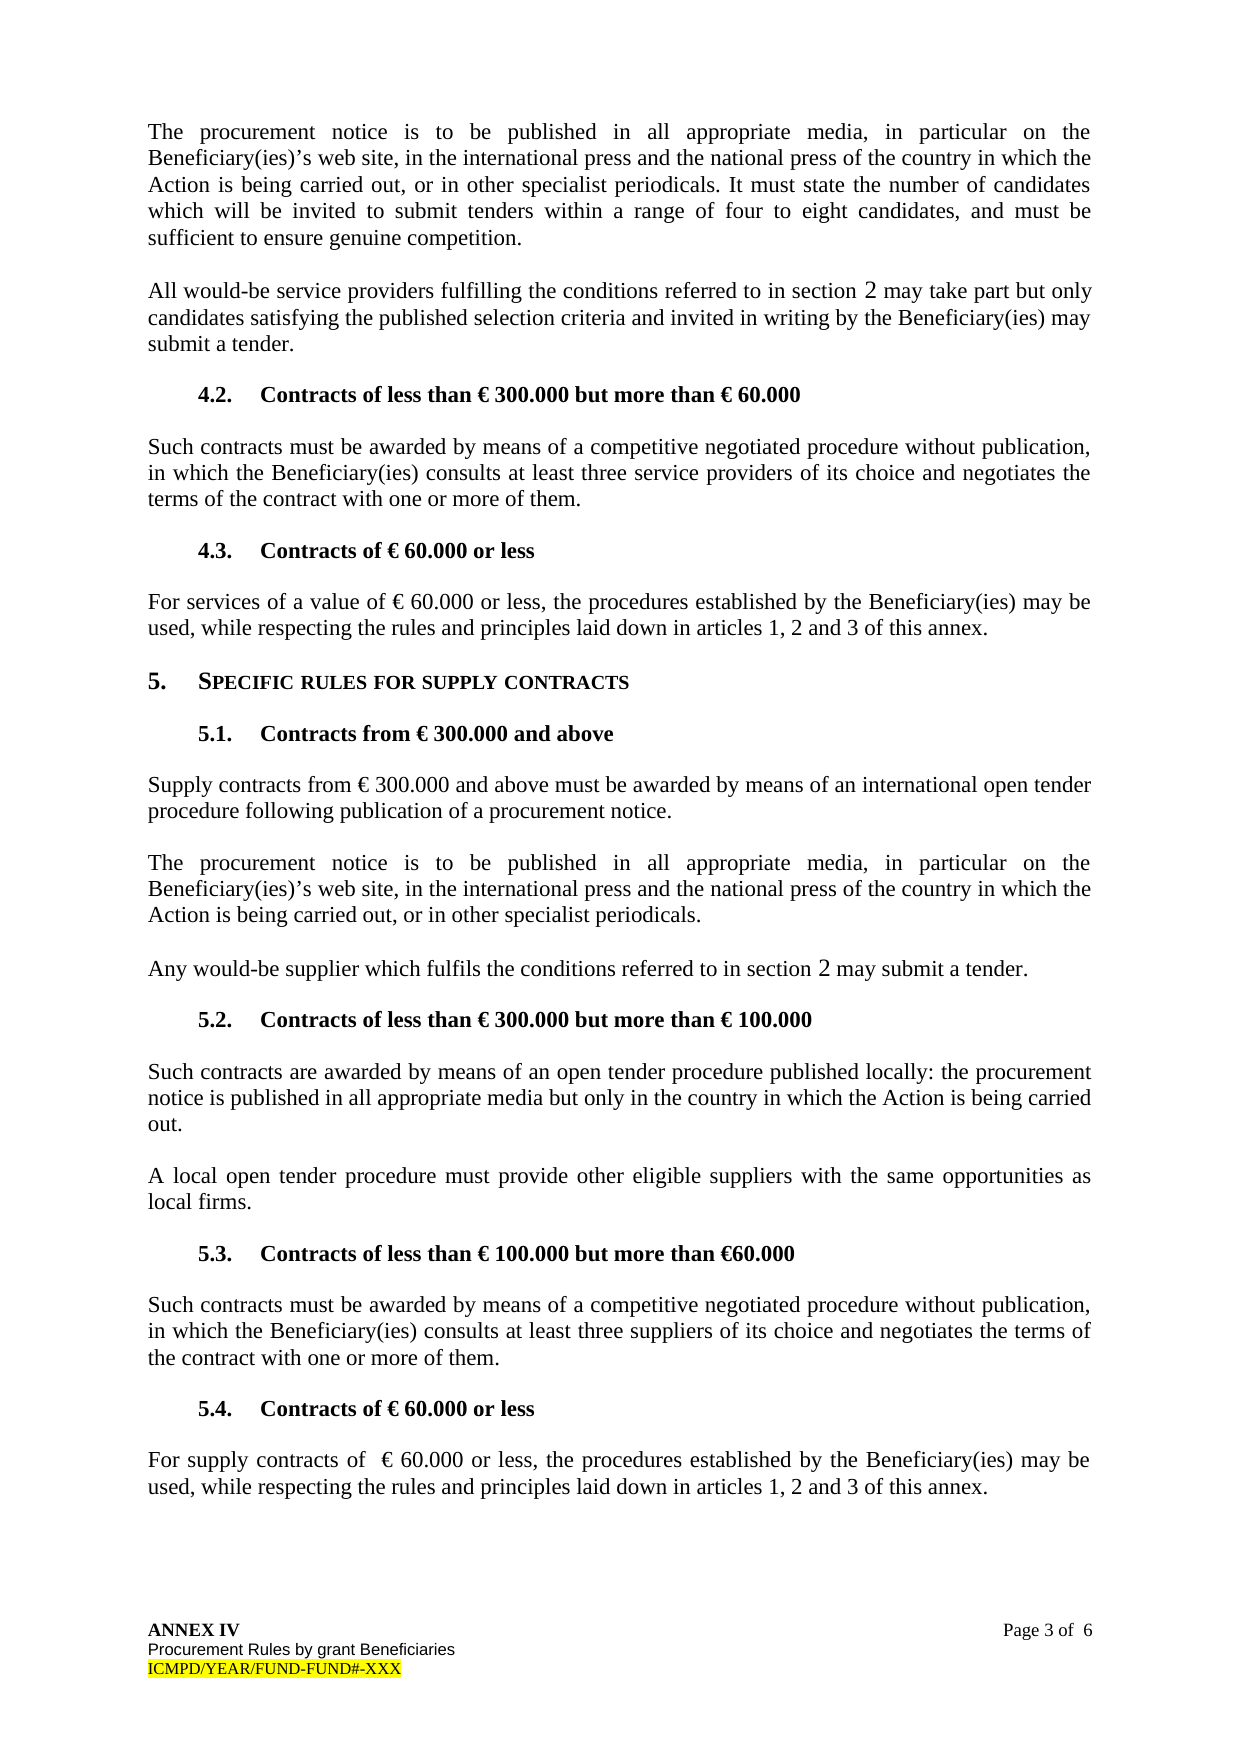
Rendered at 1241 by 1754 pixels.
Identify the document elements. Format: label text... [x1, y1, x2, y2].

text All would-be service providers fulfilling the conditions referred to in section 2 may take part but only candidates satisfying the published selection criteria and invited in writing by the Beneficiary(ies) may submit a tender. [148, 275, 1092, 356]
text A local open tender procedure must provide other eligible suppliers with the same opportunities as local firms. [148, 1162, 1092, 1214]
text Such contracts must be awarded by means of a competitive negotiated procedure without publication, in which the Beneficiary(ies) consults at least three service providers of its choice and negotiates the terms of the contract with one or more of them. [148, 433, 1092, 512]
subtitle Contracts of less than € 300.000 but more than € 100.000 [198, 1006, 1092, 1033]
subtitle Contracts of less than € 300.000 but more than € 60.000 [198, 381, 1092, 408]
text For supply contracts of € 60.000 or less, the procedures established by the Beneficiary(ies) may be used, while respecting the rules and principles laid down in articles 1, 2 and 3 of this annex. [148, 1446, 1092, 1499]
text The procurement notice is to be published in all appropriate media, in particular on the Beneficiary(ies)’s web site, in the international press and the national press of the country in which the Action is being carried out, or in other specialist periodicals. It must state the number of candidates which will be invited to submit tenders within a range of four to eight candidates, and must be sufficient to ensure genuine competition. [148, 118, 1092, 250]
text Such contracts must be awarded by means of a competitive negotiated procedure without publication, in which the Beneficiary(ies) consults at least three suppliers of its choice and negotiates the terms of the contract with one or more of them. [148, 1291, 1092, 1370]
text Such contracts are awarded by means of an open tender procedure published locally: the procurement notice is published in all appropriate media but only in the country in which the Action is being carried out. [148, 1058, 1092, 1137]
text Any would-be supplier which fulfils the conditions referred to in section 2 may submit a tender. [148, 953, 1092, 981]
subtitle Contracts from € 300.000 and above [198, 719, 1092, 746]
text The procurement notice is to be published in all appropriate media, in particular on the Beneficiary(ies)’s web site, in the international press and the national press of the country in which the Action is being carried out, or in other specialist periodicals. [148, 849, 1092, 928]
subtitle Specific rules for supply contracts [148, 666, 1092, 694]
text Supply contracts from € 300.000 and above must be awarded by means of an international open tender procedure following publication of a procurement notice. [148, 771, 1092, 824]
subtitle Contracts of € 60.000 or less [198, 1395, 1092, 1421]
subtitle Contracts of € 60.000 or less [198, 537, 1092, 563]
text For services of a value of € 60.000 or less, the procedures established by the Beneficiary(ies) may be used, while respecting the rules and principles laid down in articles 1, 2 and 3 of this annex. [148, 588, 1092, 641]
subtitle Contracts of less than € 100.000 but more than €60.000 [198, 1239, 1092, 1266]
